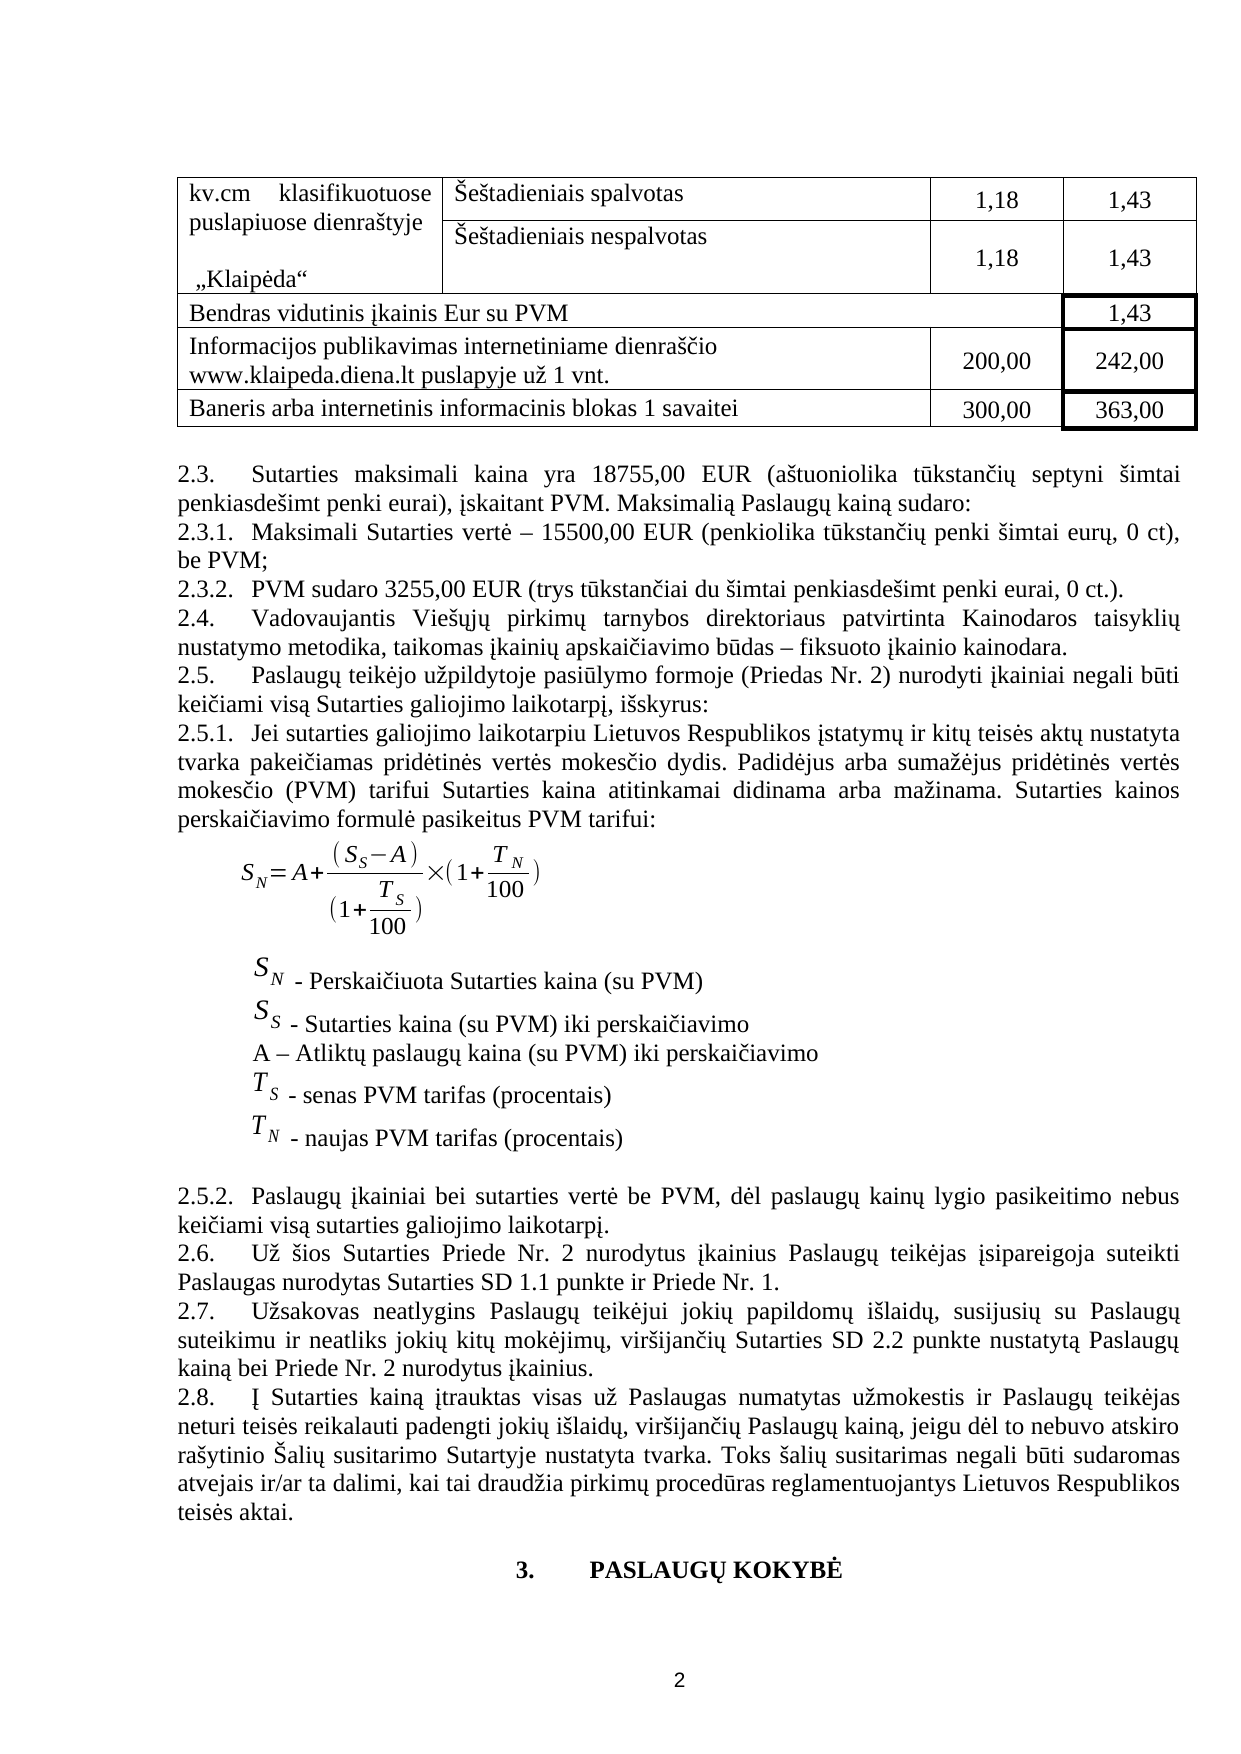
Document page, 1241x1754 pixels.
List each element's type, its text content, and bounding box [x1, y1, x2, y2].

table_cell Šeštadieniais nespalvotas [443, 221, 930, 293]
table_cell 363,00 [1065, 394, 1194, 426]
list Sutarties maksimali kaina yra 18755,00 EUR (aštuoniolika tūkstančių septyni šimtai penkiasdešimt penki eurai), įskaitant PVM. Maksimalią Paslaugų kainą sudaro: [177, 459, 1181, 517]
list Jei sutarties galiojimo laikotarpiu Lietuvos Respublikos įstatymų ir kitų teisės aktų nustatyta tvarka pakeičiamas pridėtinės vertės mokesčio dydis. Padidėjus arba sumažėjus pridėtinės vertės mokesčio (PVM) tarifui Sutarties kaina atitinkamai didinama arba mažinama. Sutarties kainos perskaičiavimo formulė pasikeitus PVM tarifui: [177, 718, 1181, 833]
table_cell 1,43 [1064, 221, 1196, 293]
text A – Atliktų paslaugų kaina (su PVM) iki perskaičiavimo [177, 1038, 1181, 1066]
list - naujas PVM tarifas (procentais) [177, 1109, 1181, 1152]
text - Perskaičiuota Sutarties kaina (su PVM) [177, 952, 1181, 995]
table_cell Šeštadieniais spalvotas [443, 178, 930, 220]
table_cell 242,00 [1065, 331, 1194, 389]
list PVM sudaro 3255,00 EUR (trys tūkstančiai du šimtai penkiasdešimt penki eurai, 0 ct.). [177, 574, 1181, 603]
table_cell Baneris arba internetinis informacinis blokas 1 savaitei [178, 390, 930, 426]
table_cell 1,18 [931, 221, 1063, 293]
list Užsakovas neatlygins Paslaugų teikėjui jokių papildomų išlaidų, susijusių su Paslaugų suteikimu ir neatliks jokių kitų mokėjimų, viršijančių Sutarties SD 2.2 punkte nustatytą Paslaugų kainą bei Priede Nr. 2 nurodytus įkainius. [177, 1296, 1181, 1382]
list Vadovaujantis Viešųjų pirkimų tarnybos direktoriaus patvirtinta Kainodaros taisyklių nustatymo metodika, taikomas įkainių apskaičiavimo būdas – fiksuoto įkainio kainodara. [177, 603, 1181, 661]
table_cell 1,43 [1064, 178, 1196, 220]
table_cell Informacijos publikavimas internetiniame dienraščio www.klaipeda.diena.lt puslapyje už 1 vnt. [178, 328, 930, 389]
text - senas PVM tarifas (procentais) [177, 1066, 1181, 1109]
list Paslaugų įkainiai bei sutarties vertė be PVM, dėl paslaugų kainų lygio pasikeitimo nebus keičiami visą sutarties galiojimo laikotarpį. [177, 1181, 1181, 1238]
table_cell 1,43 [1065, 298, 1194, 327]
table_cell 300,00 [931, 390, 1061, 426]
list Už šios Sutarties Priede Nr. 2 nurodytus įkainius Paslaugų teikėjas įsipareigoja suteikti Paslaugas nurodytas Sutarties SD 1.1 punkte ir Priede Nr. 1. [177, 1238, 1181, 1296]
text - Sutarties kaina (su PVM) iki perskaičiavimo [177, 995, 1181, 1038]
table_cell 1,18 [931, 178, 1063, 220]
table_cell 200,00 [931, 328, 1061, 389]
list Maksimali Sutarties vertė – 15500,00 EUR (penkiolika tūkstančių penki šimtai eurų, 0 ct), be PVM; [177, 517, 1181, 574]
list Į Sutarties kainą įtrauktas visas už Paslaugas numatytas užmokestis ir Paslaugų teikėjas neturi teisės reikalauti padengti jokių išlaidų, viršijančių Paslaugų kainą, jeigu dėl to nebuvo atskiro rašytinio Šalių susitarimo Sutartyje nustatyta tvarka. Toks šalių susitarimas negali būti sudaromas atvejais ir/ar ta dalimi, kai tai draudžia pirkimų procedūras reglamentuojantys Lietuvos Respublikos teisės aktai. [177, 1382, 1181, 1526]
table_cell Bendras vidutinis įkainis Eur su PVM [178, 294, 1061, 327]
list PASLAUGŲ KOKYBĖ [177, 1555, 1181, 1583]
list Paslaugų teikėjo užpildytoje pasiūlymo formoje (Priedas Nr. 2) nurodyti įkainiai negali būti keičiami visą Sutarties galiojimo laikotarpį, išskyrus: [177, 661, 1181, 718]
